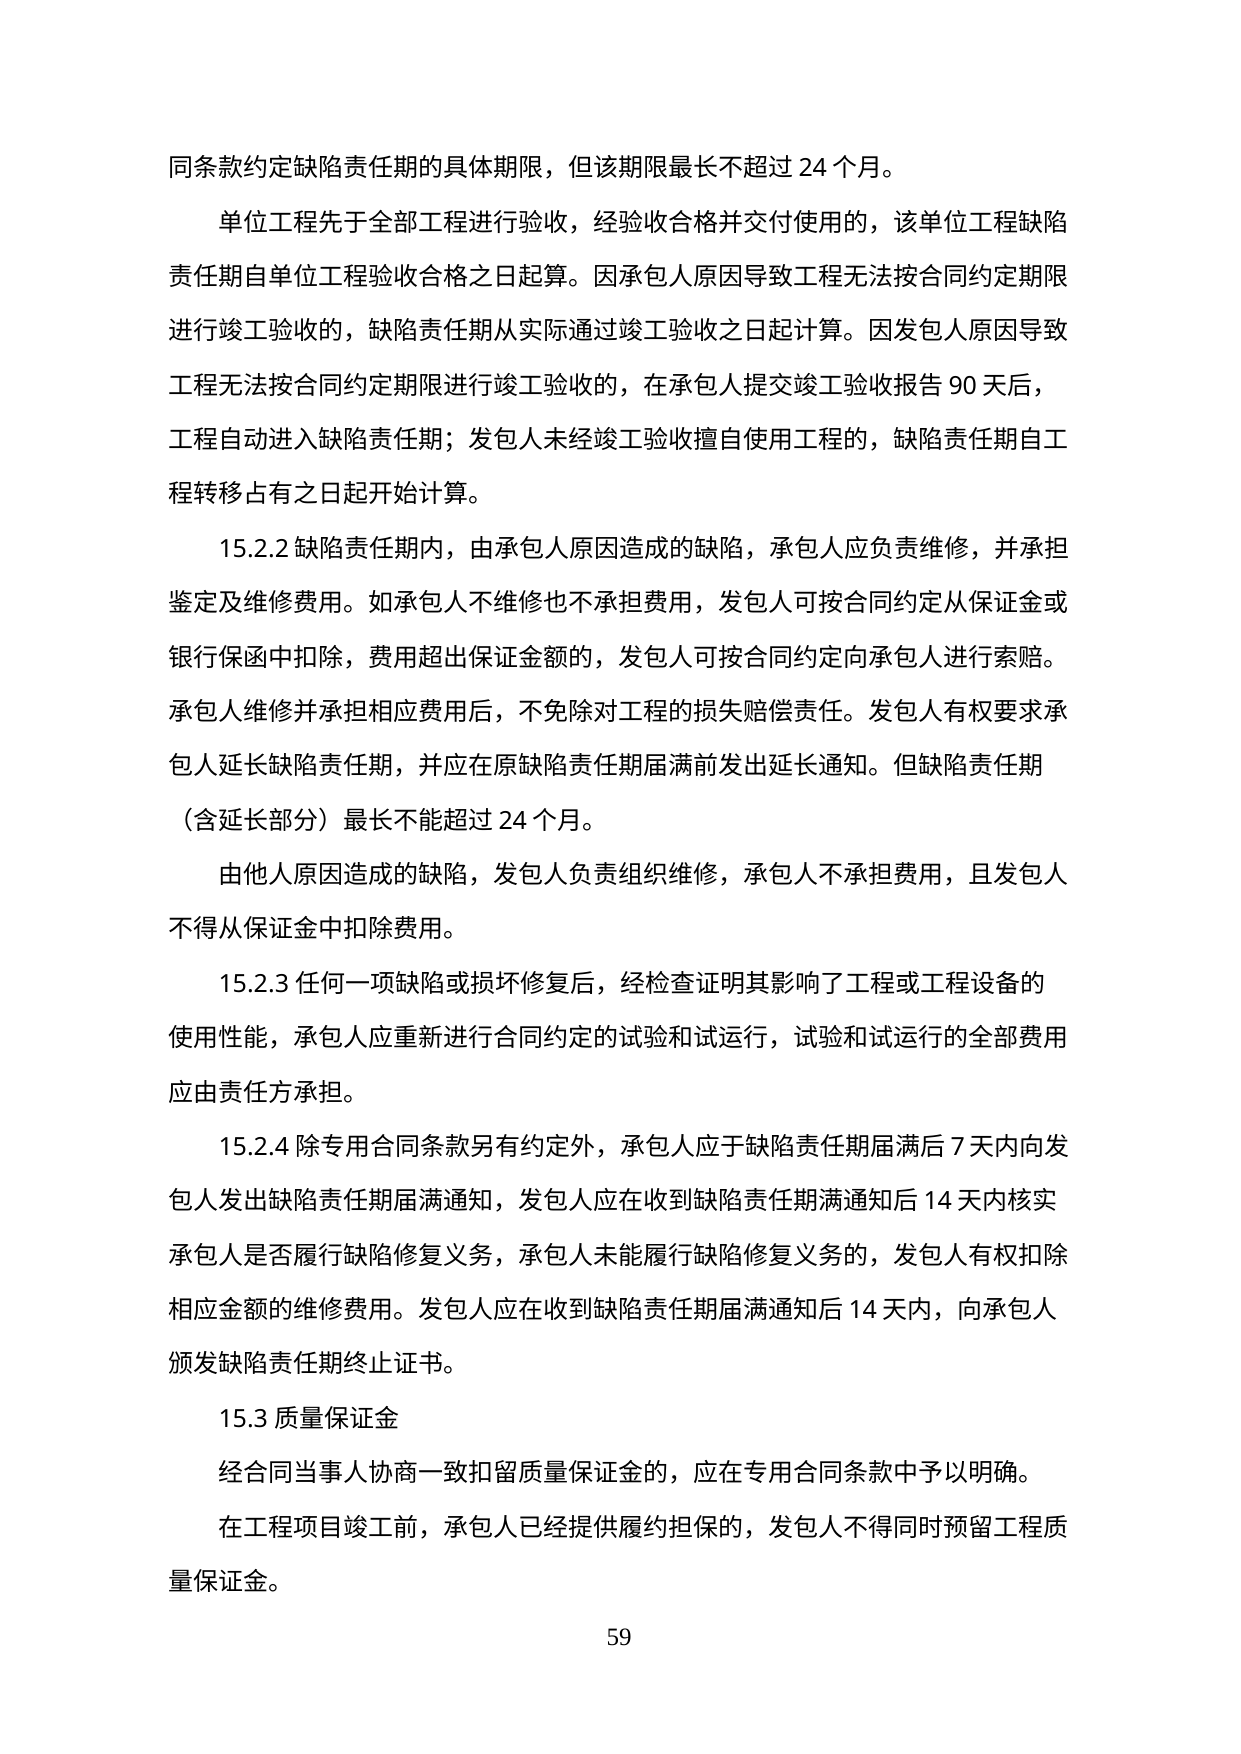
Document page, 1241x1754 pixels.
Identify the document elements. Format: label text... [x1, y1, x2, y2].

text 15.2.3 任何一项缺陷或损坏修复后，经检查证明其影响了工程或工程设备的使用性能，承包人应重新进行合同约定的试验和试运行，试验和试运行的全部费用应由责任方承担。 [168, 963, 1069, 1108]
text 经合同当事人协商一致扣留质量保证金的，应在专用合同条款中予以明确。 [168, 1453, 1069, 1489]
text 15.3 质量保证金 [168, 1398, 1069, 1434]
text 在工程项目竣工前，承包人已经提供履约担保的，发包人不得同时预留工程质量保证金。 [168, 1507, 1069, 1598]
text 单位工程先于全部工程进行验收，经验收合格并交付使用的，该单位工程缺陷责任期自单位工程验收合格之日起算。因承包人原因导致工程无法按合同约定期限进行竣工验收的，缺陷责任期从实际通过竣工验收之日起计算。因发包人原因导致工程无法按合同约定期限进行竣工验收的，在承包人提交竣工验收报告90天后，工程自动进入缺陷责任期；发包人未经竣工验收擅自使用工程的，缺陷责任期自工程转移占有之日起开始计算。 [168, 202, 1069, 510]
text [168, 148, 1069, 184]
text 由他人原因造成的缺陷，发包人负责组织维修，承包人不承担费用，且发包人不得从保证金中扣除费用。 [168, 854, 1069, 945]
text 15.2.4 除专用合同条款另有约定外，承包人应于缺陷责任期届满后7天内向发包人发出缺陷责任期届满通知，发包人应在收到缺陷责任期满通知后14天内核实承包人是否履行缺陷修复义务，承包人未能履行缺陷修复义务的，发包人有权扣除相应金额的维修费用。发包人应在收到缺陷责任期届满通知后14天内，向承包人颁发缺陷责任期终止证书。 [168, 1126, 1069, 1380]
text 15.2.2缺陷责任期内，由承包人原因造成的缺陷，承包人应负责维修，并承担鉴定及维修费用。如承包人不维修也不承担费用，发包人可按合同约定从保证金或银行保函中扣除，费用超出保证金额的，发包人可按合同约定向承包人进行索赔。承包人维修并承担相应费用后，不免除对工程的损失赔偿责任。发包人有权要求承包人延长缺陷责任期，并应在原缺陷责任期届满前发出延长通知。但缺陷责任期（含延长部分）最长不能超过24个月。 [168, 528, 1069, 836]
